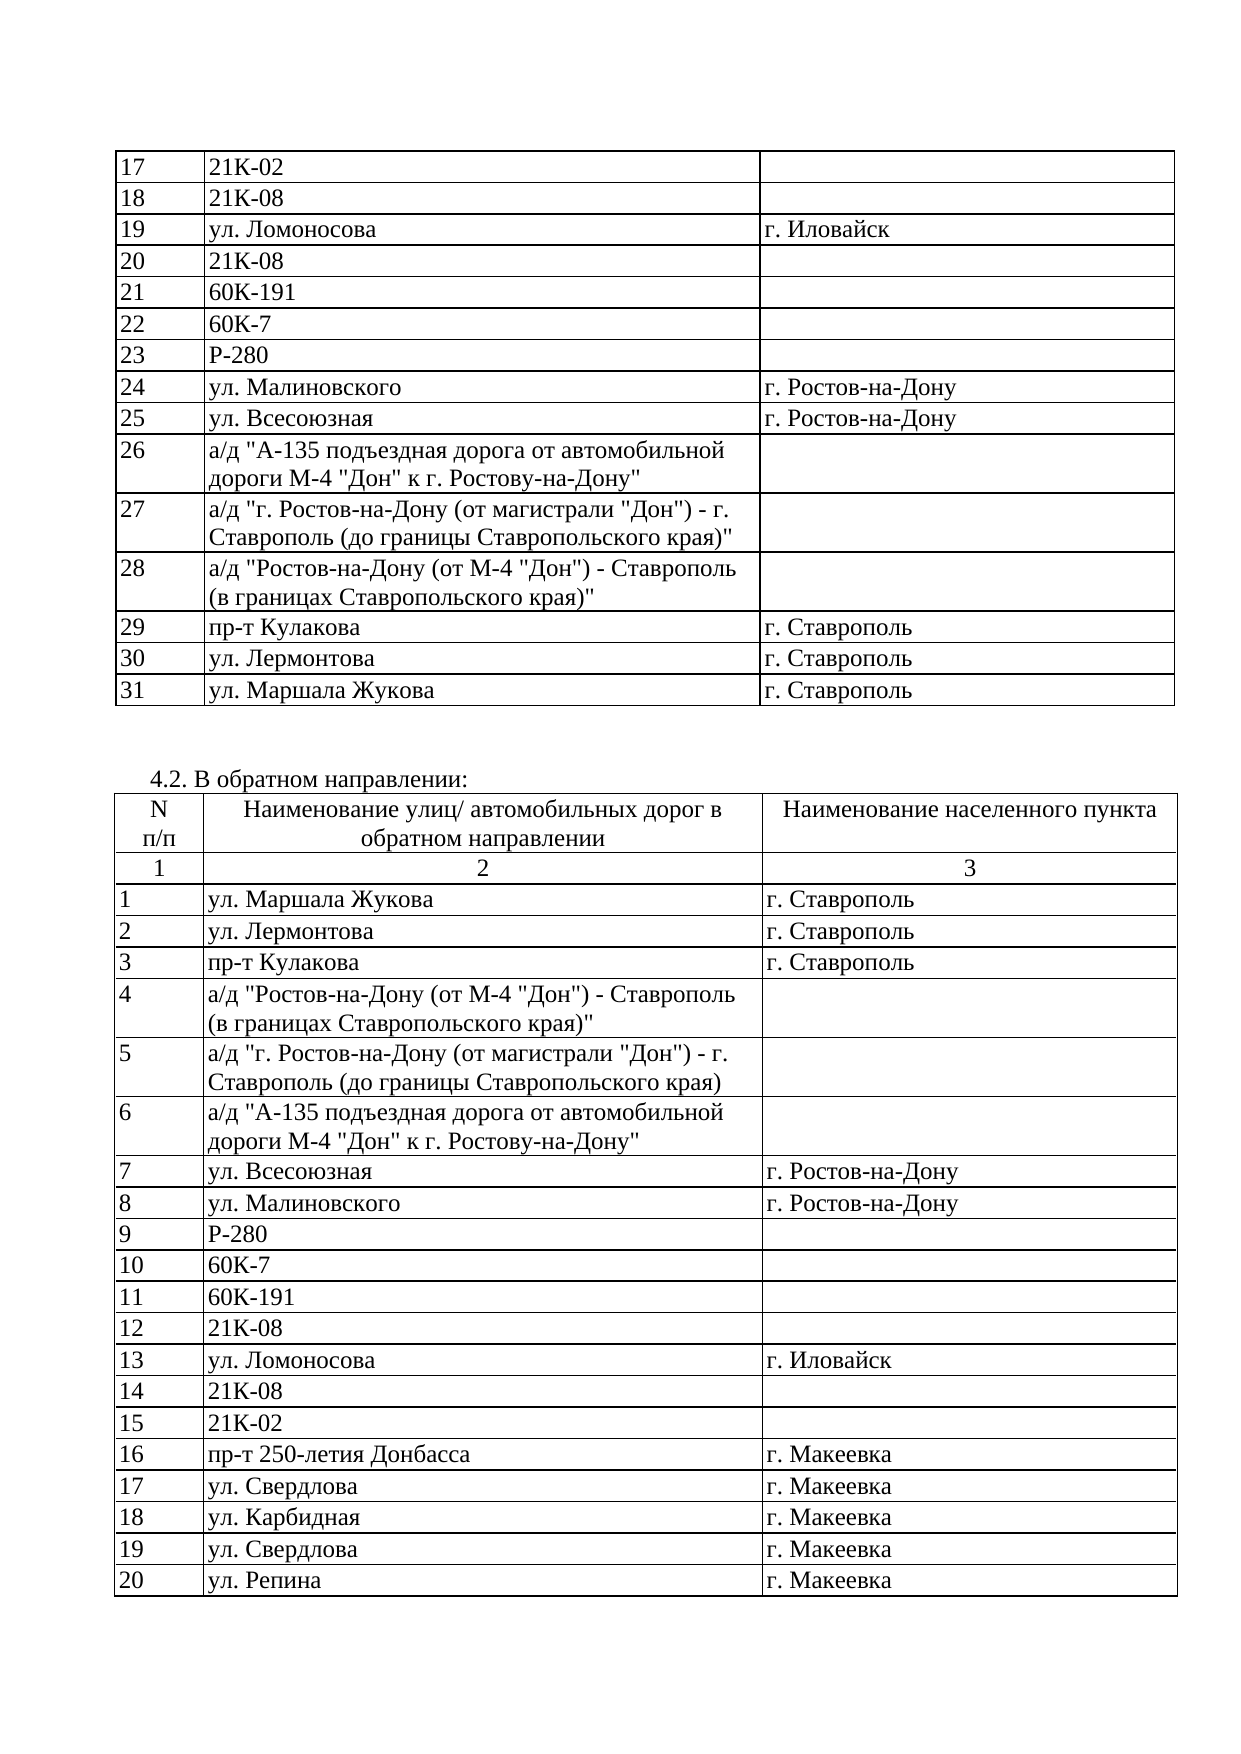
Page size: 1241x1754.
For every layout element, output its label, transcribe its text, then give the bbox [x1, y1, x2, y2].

table_cell г. Ставрополь [761, 643, 1174, 673]
table_cell 5 [115, 1038, 203, 1096]
table_cell 22 [117, 309, 204, 339]
table_cell ул. Ломоносова [204, 1345, 762, 1375]
table_cell ул. Репина [204, 1565, 762, 1595]
table_cell 9 [115, 1219, 203, 1249]
table_cell [761, 340, 1174, 370]
table_cell ул. Лермонтова [204, 916, 762, 946]
table_cell а/д "А-135 подъездная дорога от автомобильной дороги М-4 "Дон" к г. Ростову-на-Дону" [205, 435, 759, 492]
table_cell 3 [115, 947, 203, 977]
table_cell ул. Ломоносова [205, 215, 759, 244]
table_header N п/п [115, 794, 203, 852]
table_cell 12 [115, 1313, 203, 1343]
table_cell 23 [117, 340, 204, 370]
table_cell ул. Всесоюзная [204, 1156, 762, 1186]
table_cell г. Ставрополь [761, 675, 1174, 705]
table_cell [763, 1218, 1177, 1249]
table_cell 29 [117, 612, 204, 642]
table_cell [761, 277, 1174, 307]
table_cell [761, 152, 1174, 181]
table_cell ул. Свердлова [204, 1471, 762, 1501]
table_cell 6 [115, 1097, 203, 1154]
table_cell [763, 1096, 1177, 1154]
table_cell [763, 1406, 1177, 1438]
table_cell 31 [117, 675, 204, 705]
table_cell [761, 435, 1174, 492]
table_cell 17 [117, 152, 204, 181]
table_cell 1 [115, 853, 203, 883]
text 4.2. В обратном направлении: [150, 764, 1090, 792]
table_cell [761, 309, 1174, 339]
table_cell [761, 553, 1174, 610]
table_cell ул. Лермонтова [205, 643, 759, 673]
table_cell 27 [117, 494, 204, 551]
table_cell 2 [204, 853, 762, 883]
table_cell 20 [115, 1565, 203, 1595]
table_cell а/д "Ростов-на-Дону (от М-4 "Дон") - Ставрополь (в границах Ставропольского края)" [204, 979, 762, 1036]
table_cell 21 [117, 277, 204, 307]
table_cell 18 [117, 183, 204, 213]
table_cell 14 [115, 1376, 203, 1406]
table_cell 26 [117, 435, 204, 492]
table_cell пр-т 250-летия Донбасса [204, 1439, 762, 1469]
table_cell 21К-02 [205, 152, 759, 181]
table_cell г. Ставрополь [763, 946, 1177, 977]
table_cell [763, 978, 1177, 1036]
table_cell г. Ростов-на-Дону [763, 1186, 1177, 1217]
table_cell [761, 183, 1174, 213]
table_cell 7 [115, 1156, 203, 1186]
table_cell 25 [117, 403, 204, 433]
table_cell [763, 1249, 1177, 1280]
table_cell г. Ставрополь [763, 883, 1177, 914]
table_cell г. Макеевка [763, 1564, 1177, 1595]
table_cell 16 [115, 1439, 203, 1469]
table_cell а/д "г. Ростов-на-Дону (от магистрали "Дон") - г. Ставрополь (до границы Ставропольского края)" [205, 494, 759, 551]
table_cell 60К-191 [204, 1282, 762, 1312]
table_cell а/д "Ростов-на-Дону (от М-4 "Дон") - Ставрополь (в границах Ставропольского края)" [205, 553, 759, 610]
table_cell г. Ростов-на-Дону [761, 372, 1174, 402]
table_cell 19 [117, 215, 204, 244]
table_cell ул. Малиновского [204, 1188, 762, 1217]
table_cell ул. Маршала Жукова [205, 675, 759, 705]
table_cell 30 [117, 643, 204, 673]
table_cell [763, 1280, 1177, 1312]
table_cell 21К-02 [204, 1408, 762, 1438]
table_cell ул. Малиновского [205, 372, 759, 402]
table_cell а/д "А-135 подъездная дорога от автомобильной дороги М-4 "Дон" к г. Ростову-на-Дону" [204, 1097, 762, 1154]
table_cell [761, 246, 1174, 276]
table_cell 60К-7 [204, 1251, 762, 1280]
table_cell г. Макеевка [763, 1501, 1177, 1532]
table_cell г. Макеевка [763, 1532, 1177, 1563]
table_cell ул. Карбидная [204, 1502, 762, 1532]
table_cell 4 [115, 979, 203, 1036]
table_cell 18 [115, 1502, 203, 1532]
table_cell ул. Маршала Жукова [204, 885, 762, 914]
table_cell г. Ростов-на-Дону [763, 1155, 1177, 1186]
table_cell г. Иловайск [763, 1343, 1177, 1375]
table_cell 21К-08 [205, 183, 759, 213]
table_cell 11 [115, 1281, 203, 1312]
table_cell 60К-191 [205, 277, 759, 307]
table_cell 1 [115, 884, 203, 914]
table_cell [761, 494, 1174, 551]
table_cell 2 [115, 916, 203, 946]
table_cell 17 [115, 1470, 203, 1501]
table_cell г. Макеевка [763, 1469, 1177, 1501]
table_cell г. Ростов-на-Дону [761, 403, 1174, 433]
table_cell Р-280 [205, 340, 759, 370]
table_cell ул. Свердлова [204, 1534, 762, 1563]
table_cell 21К-08 [204, 1376, 762, 1406]
table_cell г. Иловайск [761, 215, 1174, 244]
table_cell 21К-08 [205, 246, 759, 276]
table_cell 21К-08 [204, 1313, 762, 1343]
table_cell 24 [117, 372, 204, 402]
table_cell пр-т Кулакова [205, 612, 759, 642]
table_cell г. Ставрополь [763, 915, 1177, 946]
table_cell [763, 1036, 1177, 1096]
table_header Наименование населенного пункта [763, 794, 1177, 852]
table_cell пр-т Кулакова [204, 948, 762, 977]
table_cell 10 [115, 1250, 203, 1280]
table_cell г. Макеевка [763, 1438, 1177, 1469]
table_cell 15 [115, 1407, 203, 1438]
table_cell 28 [117, 553, 204, 610]
table_cell 60К-7 [205, 309, 759, 339]
table_cell 19 [115, 1533, 203, 1563]
table_cell 3 [763, 852, 1177, 883]
table_cell 20 [117, 246, 204, 276]
table_cell ул. Всесоюзная [205, 403, 759, 433]
table_cell Р-280 [204, 1219, 762, 1249]
table_cell г. Ставрополь [761, 612, 1174, 642]
table_cell [763, 1375, 1177, 1406]
table_cell а/д "г. Ростов-на-Дону (от магистрали "Дон") - г. Ставрополь (до границы Ставропольского края) [204, 1038, 762, 1096]
table_cell [763, 1312, 1177, 1343]
table_cell 8 [115, 1187, 203, 1217]
table_cell 13 [115, 1344, 203, 1375]
table_header Наименование улиц/ автомобильных дорог в обратном направлении [204, 794, 762, 852]
